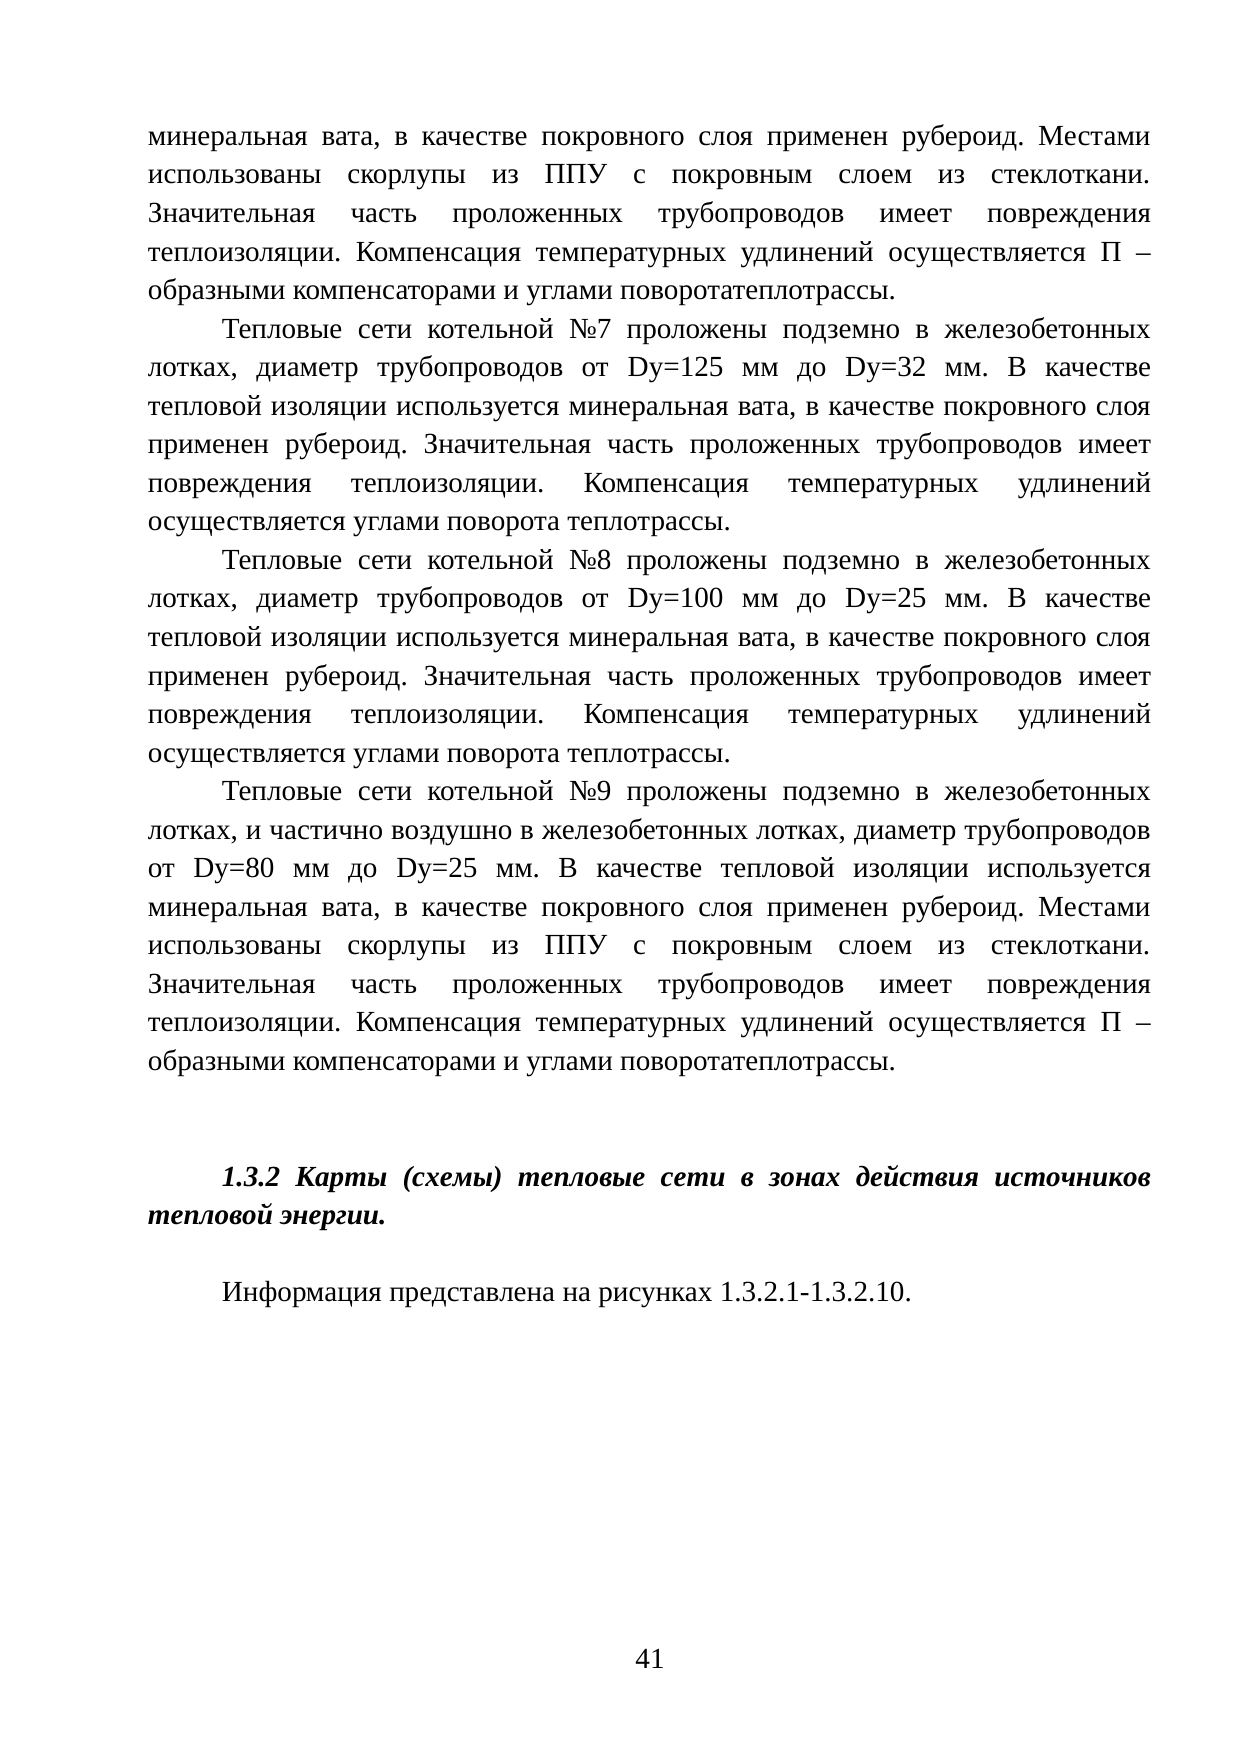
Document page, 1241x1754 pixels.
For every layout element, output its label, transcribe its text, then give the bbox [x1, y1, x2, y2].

subtitle 1.3.2 Карты (схемы) тепловые сети в зонах действия источников тепловой энергии. [148, 1159, 1152, 1231]
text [148, 118, 1152, 306]
text Тепловые сети котельной №9 проложены подземно в железобетонных лотках, и частично воздушно в железобетонных лотках, диаметр трубопроводов от Dу=80 мм до Dу=25 мм. В качестве тепловой изоляции используется минеральная вата, в качестве покровного слоя применен рубероид. Местами использованы скорлупы из ППУ с покровным слоем из стеклоткани. Значительная часть проложенных трубопроводов имеет повреждения теплоизоляции. Компенсация температурных удлинений осуществляется П – образными компенсаторами и углами поворотатеплотрассы. [148, 773, 1152, 1077]
text Информация представлена на рисунках 1.3.2.1-1.3.2.10. [148, 1274, 1152, 1308]
text Тепловые сети котельной №7 проложены подземно в железобетонных лотках, диаметр трубопроводов от Dу=125 мм до Dу=32 мм. В качестве тепловой изоляции используется минеральная вата, в качестве покровного слоя применен рубероид. Значительная часть проложенных трубопроводов имеет повреждения теплоизоляции. Компенсация температурных удлинений осуществляется углами поворота теплотрассы. [148, 311, 1152, 537]
text Тепловые сети котельной №8 проложены подземно в железобетонных лотках, диаметр трубопроводов от Dу=100 мм до Dу=25 мм. В качестве тепловой изоляции используется минеральная вата, в качестве покровного слоя применен рубероид. Значительная часть проложенных трубопроводов имеет повреждения теплоизоляции. Компенсация температурных удлинений осуществляется углами поворота теплотрассы. [148, 542, 1152, 768]
